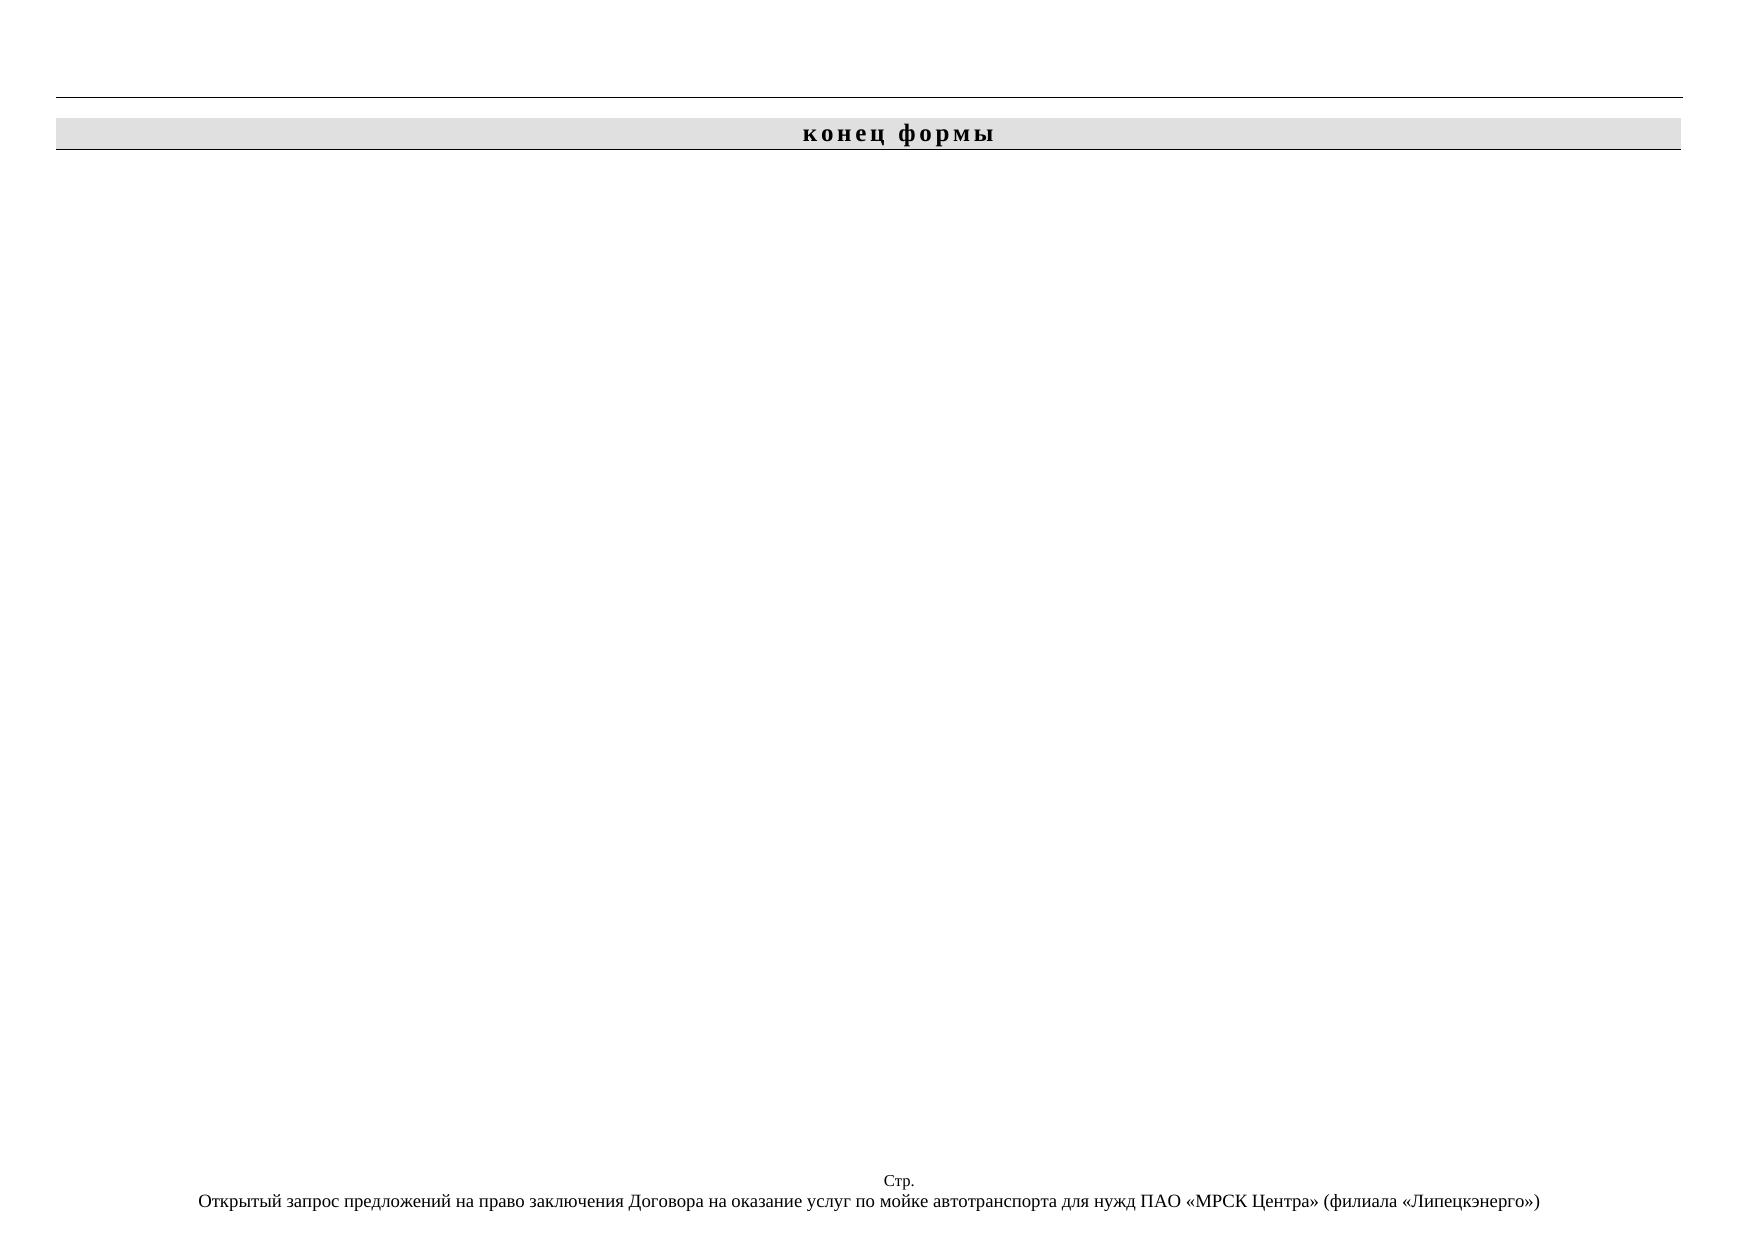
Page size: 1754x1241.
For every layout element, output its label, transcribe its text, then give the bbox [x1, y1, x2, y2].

text конец формы [56, 118, 1681, 149]
